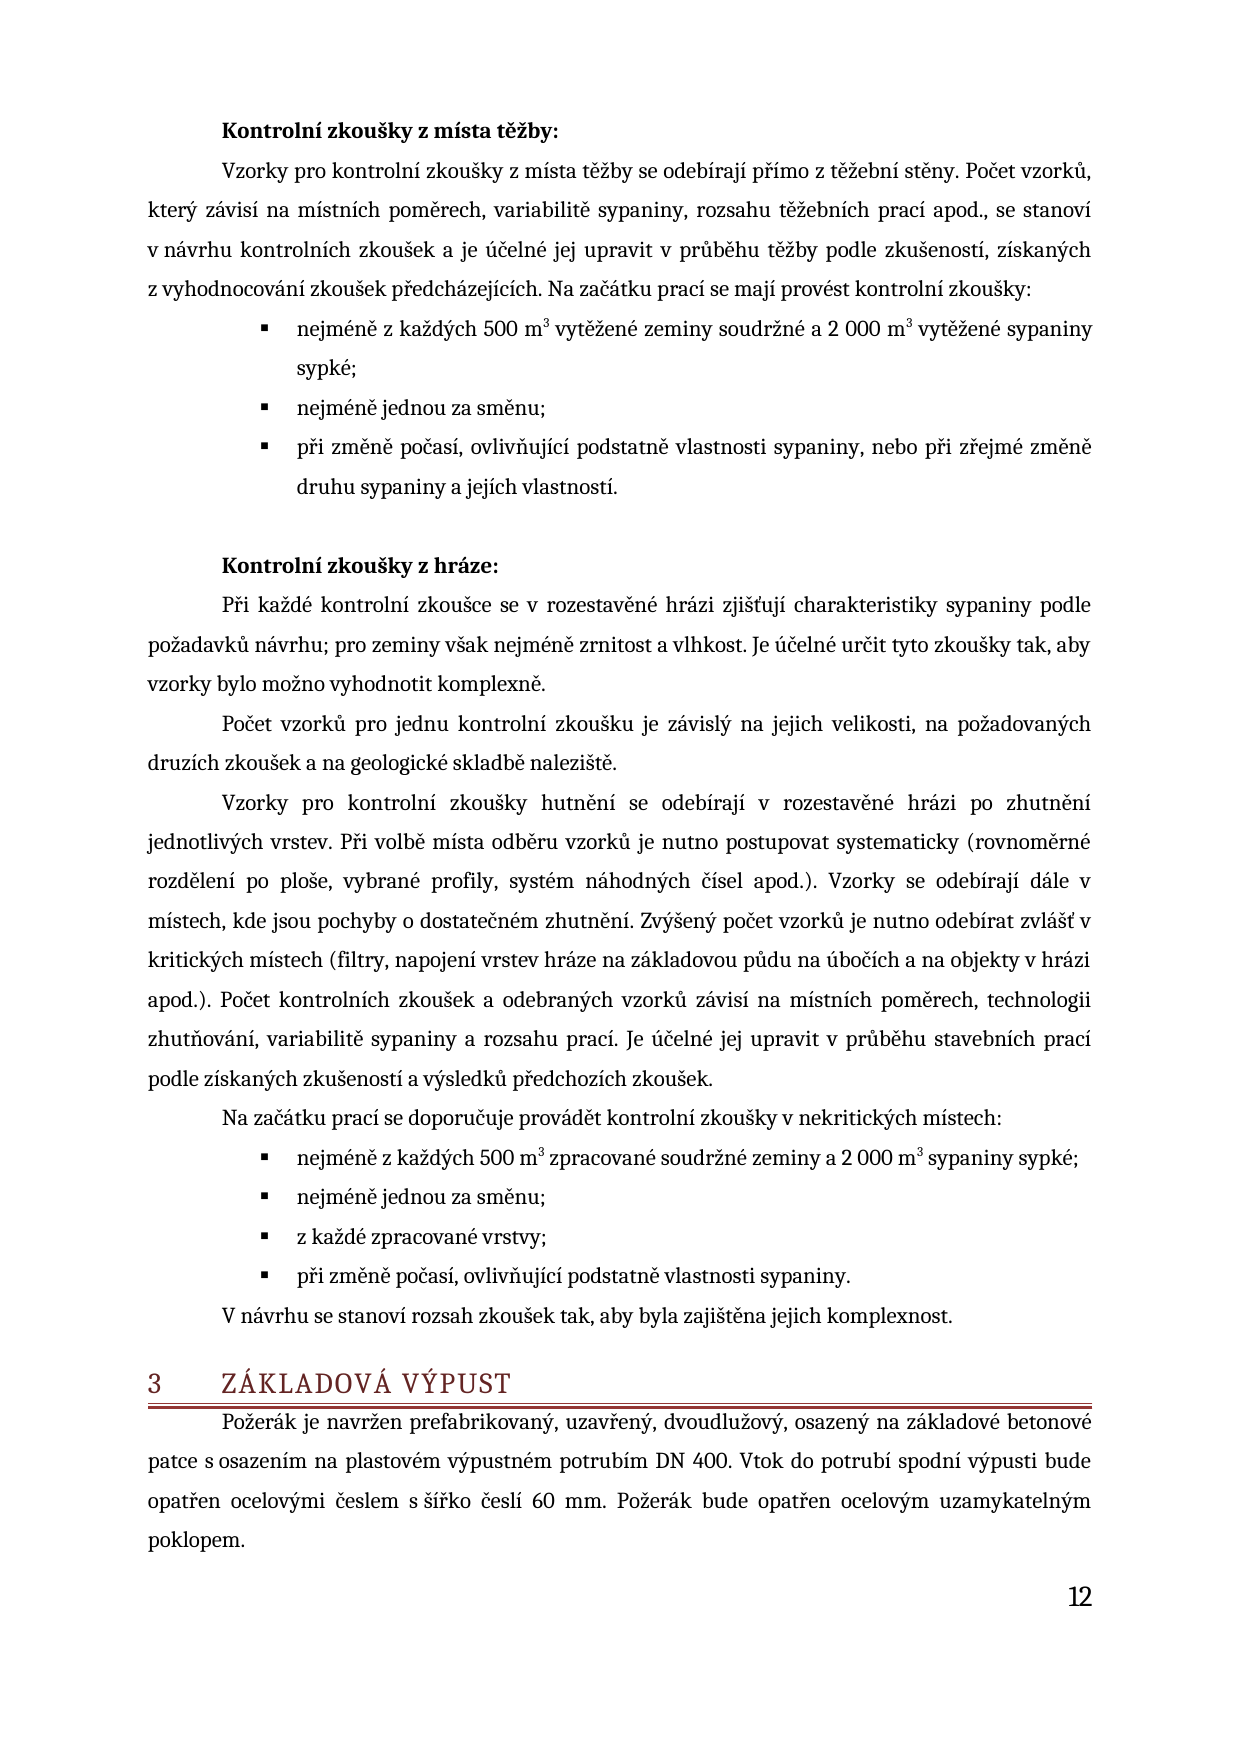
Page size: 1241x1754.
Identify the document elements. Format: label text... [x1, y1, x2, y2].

list nejméně z každých vytěžené zeminy soudržné a vytěžené sypaniny sypké; [259, 316, 1092, 381]
list nejméně jednou za směnu; [259, 1184, 1092, 1210]
text Kontrolní zkoušky z hráze: [148, 552, 1092, 579]
text Na začátku prací se doporučuje provádět kontrolní zkoušky v nekritických místech: [148, 1105, 1092, 1131]
text Vzorky pro kontrolní zkoušky hutnění se odebírají v rozestavěné hrázi po zhutnění jednotlivých vrstev. Při volbě místa odběru vzorků je nutno postupovat systematicky (rovnoměrné rozdělení po ploše, vybrané profily, systém náhodných čísel apod.). Vzorky se odebírají dále v místech, kde jsou pochyby o dostatečném zhutnění. Zvýšený počet vzorků je nutno odebírat zvlášť v kritických místech (filtry, napojení vrstev hráze na základovou půdu na úbočích a na objekty v hrázi apod.). Počet kontrolních zkoušek a odebraných vzorků závisí na místních poměrech, technologii zhutňování, variabilitě sypaniny a rozsahu prací. Je účelné jej upravit v průběhu stavebních prací podle získaných zkušeností a výsledků předchozích zkoušek. [148, 789, 1092, 1092]
list při změně počasí, ovlivňující podstatně vlastnosti sypaniny. [259, 1263, 1092, 1289]
list z každé zpracované vrstvy; [259, 1223, 1092, 1250]
text Požerák je navržen prefabrikovaný, uzavřený, dvoudlužový, osazený na základové betonové patce s osazením na plastovém výpustném potrubím DN 400. Vtok do potrubí spodní výpusti bude opatřen ocelovými česlem s šířko česlí 60 mm. Požerák bude opatřen ocelovým uzamykatelným poklopem. [148, 1409, 1092, 1554]
list při změně počasí, ovlivňující podstatně vlastnosti sypaniny, nebo při zřejmé změně druhu sypaniny a jejích vlastností. [259, 434, 1092, 500]
text Kontrolní zkoušky z místa těžby: [148, 118, 1092, 144]
list nejméně z každých zpracované soudržné zeminy a sypaniny sypké; [259, 1144, 1092, 1171]
text Počet vzorků pro jednu kontrolní zkoušku je závislý na jejich velikosti, na požadovaných druzích zkoušek a na geologické skladbě naleziště. [148, 710, 1092, 776]
list nejméně jednou za směnu; [259, 394, 1092, 421]
text V návrhu se stanoví rozsah zkoušek tak, aby byla zajištěna jejich komplexnost. [148, 1302, 1092, 1329]
subtitle ZÁKLADOVá VÝPUST [148, 1367, 1092, 1403]
text Vzorky pro kontrolní zkoušky z místa těžby se odebírají přímo z těžební stěny. Počet vzorků, který závisí na místních poměrech, variabilitě sypaniny, rozsahu těžebních prací apod., se stanoví v návrhu kontrolních zkoušek a je účelné jej upravit v průběhu těžby podle zkušeností, získaných z vyhodnocování zkoušek předcházejících. Na začátku prací se mají provést kontrolní zkoušky: [148, 158, 1092, 302]
text Při každé kontrolní zkoušce se v rozestavěné hrázi zjišťují charakteristiky sypaniny podle požadavků návrhu; pro zeminy však nejméně zrnitost a vlhkost. Je účelné určit tyto zkoušky tak, aby vzorky bylo možno vyhodnotit komplexně. [148, 592, 1092, 697]
